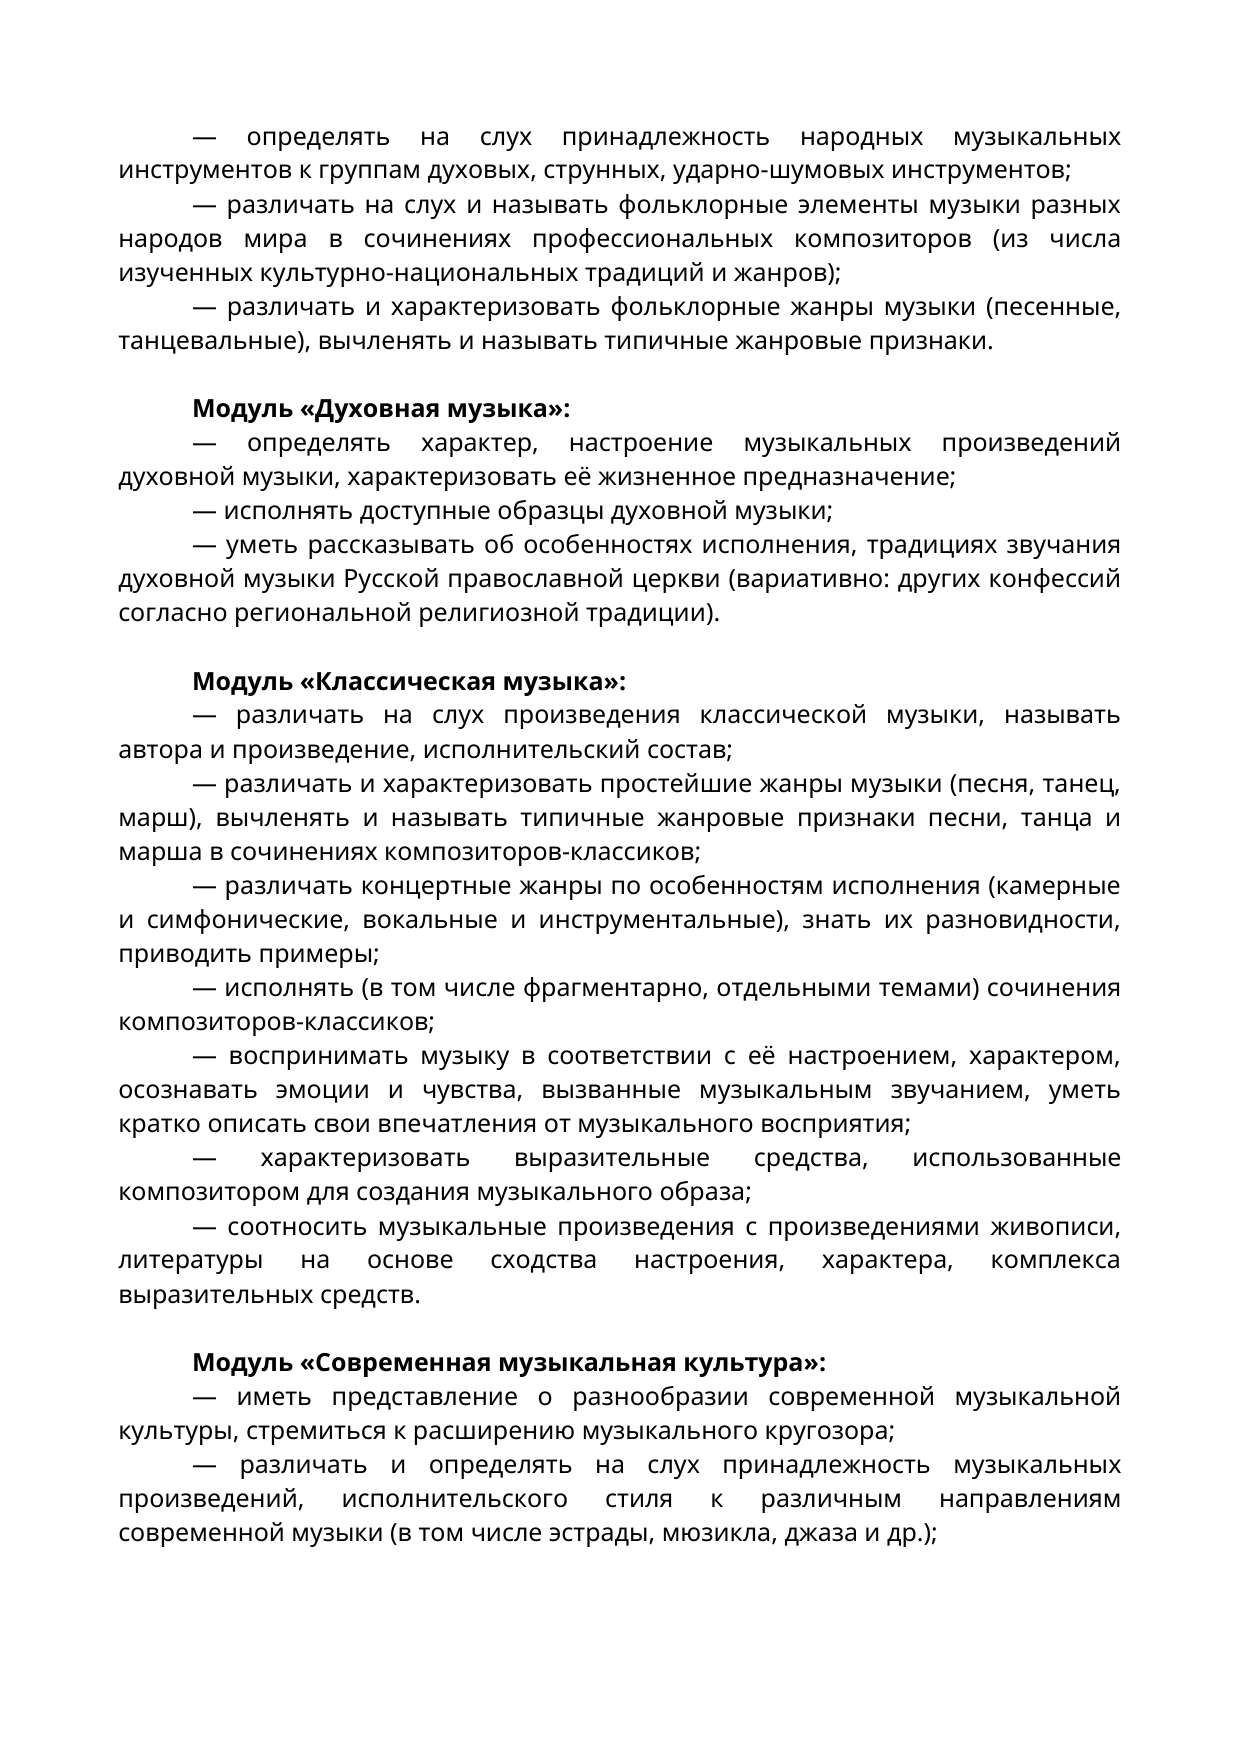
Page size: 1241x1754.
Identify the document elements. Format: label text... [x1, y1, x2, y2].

text — различать на слух произведения классической музыки, называть автора и произведение, исполнительский состав; [118, 697, 1122, 765]
text — различать концертные жанры по особенностям исполнения (камерные и симфонические, вокальные и инструментальные), знать их разновидности, приводить примеры; [118, 867, 1122, 970]
text — исполнять доступные образцы духовной музыки; [118, 493, 1122, 527]
text Модуль «Классическая музыка»: [118, 663, 1122, 697]
text Модуль «Современная музыкальная культура»: [118, 1344, 1122, 1378]
text — исполнять (в том числе фрагментарно, отдельными темами) сочинения композиторов-классиков; [118, 970, 1122, 1038]
text — соотносить музыкальные произведения с произведениями живописи, литературы на основе сходства настроения, характера, комплекса выразительных средств. [118, 1208, 1122, 1310]
text — различать и характеризовать фольклорные жанры музыки (песенные, танцевальные), вычленять и называть типичные жанровые признаки. [118, 288, 1122, 357]
text — характеризовать выразительные средства, использованные композитором для создания музыкального образа; [118, 1140, 1122, 1208]
text — определять характер, настроение музыкальных произведений духовной музыки, характеризовать её жизненное предназначение; [118, 425, 1122, 493]
text Модуль «Духовная музыка»: [118, 391, 1122, 425]
text — уметь рассказывать об особенностях исполнения, традициях звучания духовной музыки Русской православной церкви (вариативно: других конфессий согласно региональной религиозной традиции). [118, 527, 1122, 629]
text — различать и характеризовать простейшие жанры музыки (песня, танец, марш), вычленять и называть типичные жанровые признаки песни, танца и марша в сочинениях композиторов-классиков; [118, 765, 1122, 867]
text — различать и определять на слух принадлежность музыкальных произведений, исполнительского стиля к различным направлениям современной музыки (в том числе эстрады, мюзикла, джаза и др.); [118, 1447, 1122, 1549]
text — воспринимать музыку в соответствии с её настроением, характером, осознавать эмоции и чувства, вызванные музыкальным звучанием, уметь кратко описать свои впечатления от музыкального восприятия; [118, 1038, 1122, 1140]
text — иметь представление о разнообразии современной музыкальной культуры, стремиться к расширению музыкального кругозора; [118, 1378, 1122, 1447]
text — определять на слух принадлежность народных музыкальных инструментов к группам духовых, струнных, ударно-шумовых инструментов; [118, 118, 1122, 186]
text — различать на слух и называть фольклорные элементы музыки разных народов мира в сочинениях профессиональных композиторов (из числа изученных культурно-национальных традиций и жанров); [118, 186, 1122, 288]
